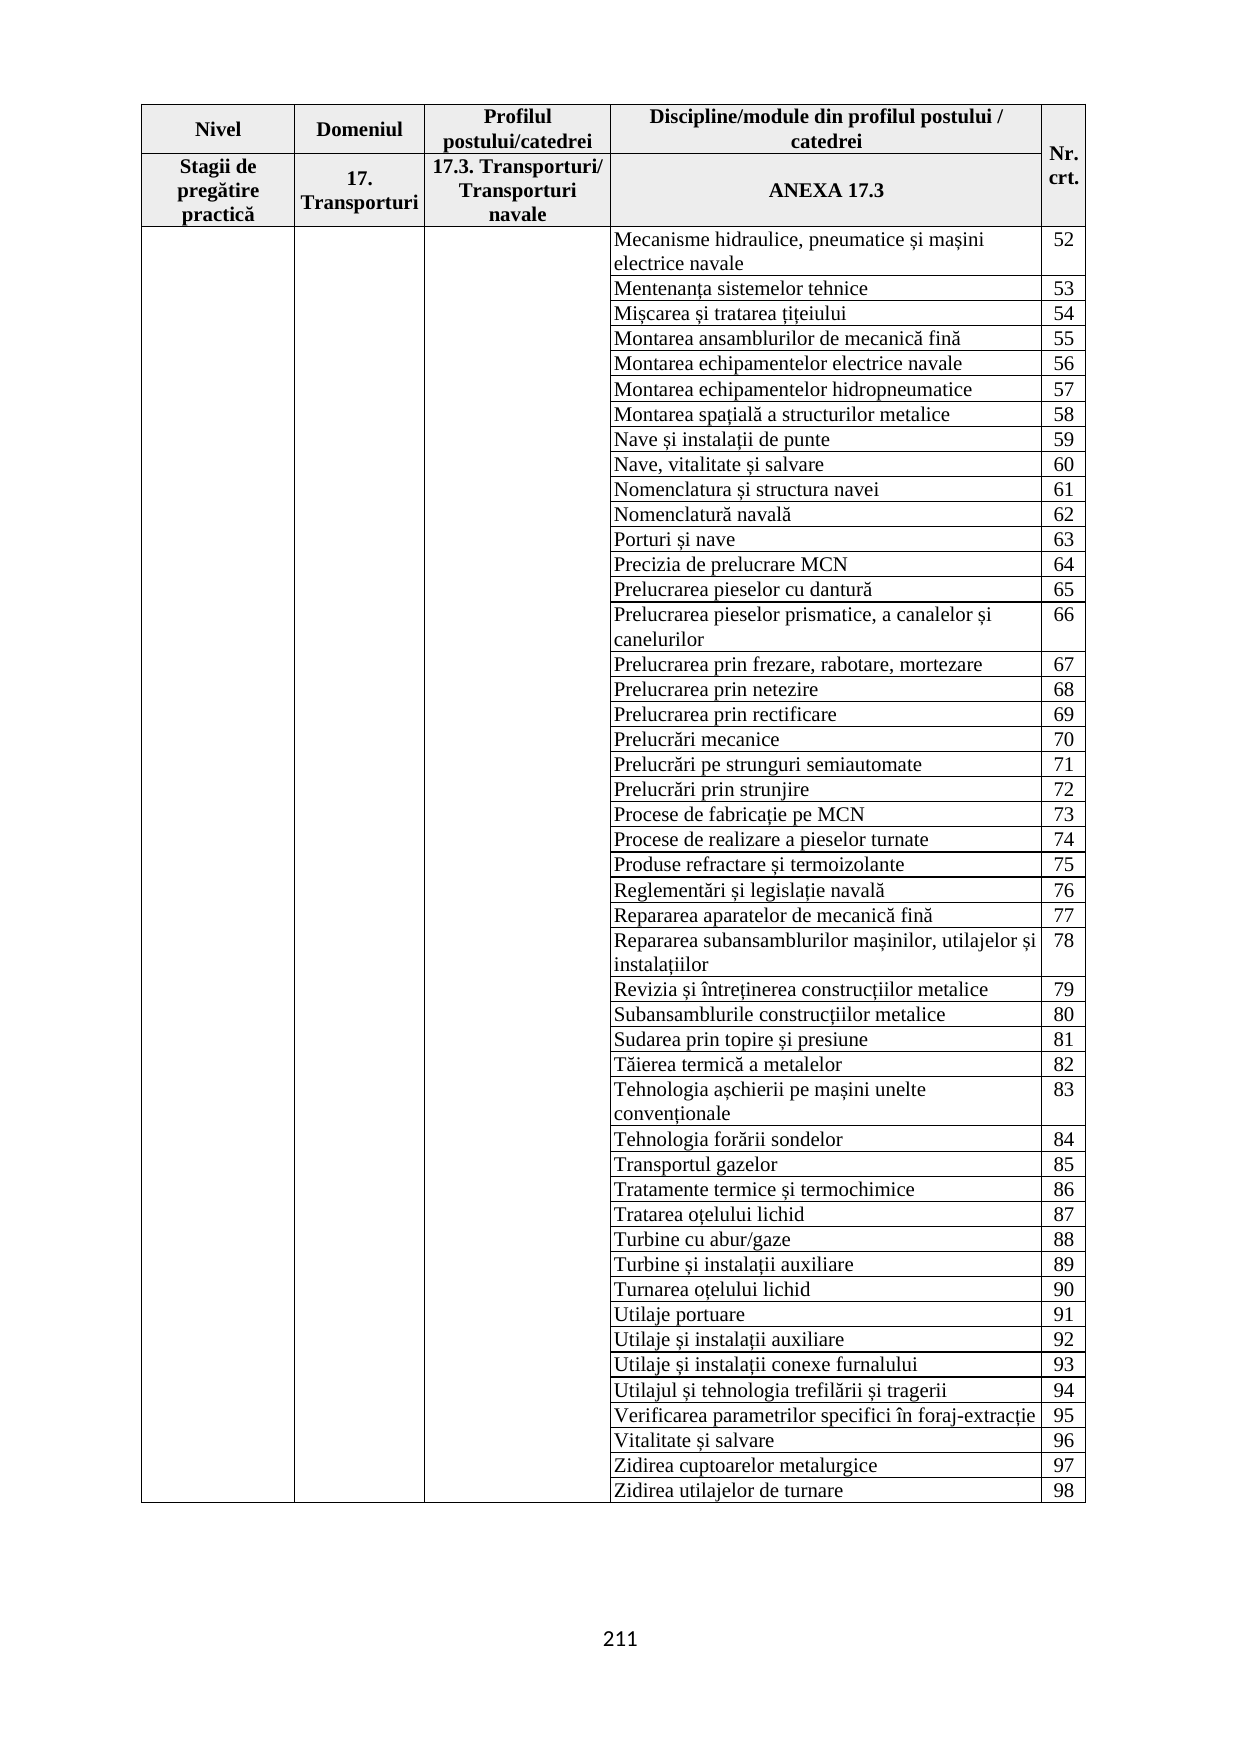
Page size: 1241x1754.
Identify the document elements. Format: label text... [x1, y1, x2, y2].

table_cell 69 [1042, 702, 1085, 726]
table_cell 81 [1042, 1027, 1085, 1051]
table_cell 76 [1042, 878, 1085, 902]
table_header Domeniul [295, 105, 424, 153]
table_cell Produse refractare și termoizolante [611, 853, 1041, 876]
table_cell Sudarea prin topire și presiune [611, 1027, 1041, 1051]
table_cell Repararea aparatelor de mecanică fină [611, 903, 1041, 927]
table_cell 17.3. Transporturi/ Transporturi navale [425, 154, 610, 226]
table_cell 98 [1042, 1478, 1085, 1502]
table_cell Prelucrări pe strunguri semiautomate [611, 752, 1041, 776]
table_cell 77 [1042, 903, 1085, 927]
table_cell 79 [1042, 977, 1085, 1001]
table_cell Revizia și întreținerea construcțiilor metalice [611, 977, 1041, 1001]
table_cell 83 [1042, 1077, 1085, 1125]
table_cell 93 [1042, 1353, 1085, 1376]
table_header Nivel [142, 105, 294, 153]
table_cell Tratarea oțelului lichid [611, 1202, 1041, 1226]
table_cell Procese de fabricație pe MCN [611, 802, 1041, 826]
table_cell Mentenanța sistemelor tehnice [611, 276, 1041, 300]
table_cell 74 [1042, 827, 1085, 851]
table_cell Prelucrări mecanice [611, 727, 1041, 751]
table_cell Montarea ansamblurilor de mecanică fină [611, 326, 1041, 350]
table_cell Prelucrarea prin netezire [611, 677, 1041, 701]
table_cell 94 [1042, 1378, 1085, 1402]
table_cell Repararea subansamblurilor mașinilor, utilajelor și instalațiilor [611, 928, 1041, 976]
table_cell 90 [1042, 1277, 1085, 1301]
table_cell Prelucrarea pieselor cu dantură [611, 577, 1041, 601]
table_cell Mecanisme hidraulice, pneumatice și mașini electrice navale [611, 227, 1041, 275]
table_cell Turnarea oțelului lichid [611, 1277, 1041, 1301]
table_cell 86 [1042, 1177, 1085, 1201]
table_cell Utilaje și instalații conexe furnalului [611, 1353, 1041, 1376]
table_cell 60 [1042, 452, 1085, 476]
table_header Profilul postului/catedrei [425, 105, 610, 153]
table_cell Prelucrarea pieselor prismatice, a canalelor și canelurilor [611, 603, 1041, 651]
table_cell Reglementări și legislație navală [611, 878, 1041, 902]
table_cell 88 [1042, 1227, 1085, 1251]
table_cell 55 [1042, 326, 1085, 350]
table_cell Tehnologia forării sondelor [611, 1126, 1041, 1151]
table_cell Montarea echipamentelor hidropneumatice [611, 376, 1041, 401]
table_cell Mișcarea și tratarea țițeiului [611, 301, 1041, 325]
table_cell 64 [1042, 552, 1085, 576]
table_cell 82 [1042, 1052, 1085, 1076]
table_cell Montarea echipamentelor electrice navale [611, 351, 1041, 375]
table_cell 84 [1042, 1126, 1085, 1151]
table_cell Montarea spațială a structurilor metalice [611, 402, 1041, 426]
table_cell 67 [1042, 652, 1085, 676]
table_cell 52 [1042, 227, 1085, 275]
table_cell Zidirea utilajelor de turnare [611, 1478, 1041, 1502]
table_cell ANEXA 17.3 [611, 154, 1041, 226]
table_cell 89 [1042, 1252, 1085, 1276]
table_cell 59 [1042, 427, 1085, 451]
table_cell 61 [1042, 477, 1085, 501]
table_cell Stagii de pregătire practică [142, 154, 294, 226]
table_cell Precizia de prelucrare MCN [611, 552, 1041, 576]
table_cell Transportul gazelor [611, 1152, 1041, 1176]
table_cell 95 [1042, 1403, 1085, 1427]
table_cell 80 [1042, 1002, 1085, 1026]
table_cell Nave, vitalitate și salvare [611, 452, 1041, 476]
table_cell 85 [1042, 1152, 1085, 1176]
table_cell 63 [1042, 527, 1085, 551]
table_cell Utilaje și instalații auxiliare [611, 1327, 1041, 1351]
table_cell 78 [1042, 928, 1085, 976]
table_cell Prelucrarea prin frezare, rabotare, mortezare [611, 652, 1041, 676]
table_cell Utilaje portuare [611, 1302, 1041, 1326]
table_cell 66 [1042, 603, 1085, 651]
table_cell 72 [1042, 777, 1085, 801]
table_cell Procese de realizare a pieselor turnate [611, 827, 1041, 851]
table_cell 57 [1042, 376, 1085, 401]
table_cell Prelucrări prin strunjire [611, 777, 1041, 801]
table_cell 97 [1042, 1453, 1085, 1477]
table_cell Utilajul și tehnologia trefilării și tragerii [611, 1378, 1041, 1402]
table_cell 53 [1042, 276, 1085, 300]
table_cell 54 [1042, 301, 1085, 325]
table_header Discipline/module din profilul postului / catedrei [611, 105, 1041, 153]
table_cell Turbine cu abur/gaze [611, 1227, 1041, 1251]
table_cell 73 [1042, 802, 1085, 826]
table_cell Turbine și instalații auxiliare [611, 1252, 1041, 1276]
table_cell 92 [1042, 1327, 1085, 1351]
table_cell Nomenclatură navală [611, 502, 1041, 526]
table_cell Tratamente termice și termochimice [611, 1177, 1041, 1201]
table_cell Vitalitate și salvare [611, 1428, 1041, 1452]
table_cell 65 [1042, 577, 1085, 601]
table_cell 68 [1042, 677, 1085, 701]
table_cell 56 [1042, 351, 1085, 375]
table_cell 71 [1042, 752, 1085, 776]
table_cell 70 [1042, 727, 1085, 751]
table_cell Zidirea cuptoarelor metalurgice [611, 1453, 1041, 1477]
table_cell 91 [1042, 1302, 1085, 1326]
table_cell 17. Transporturi [295, 154, 424, 226]
table_cell 58 [1042, 402, 1085, 426]
table_cell 75 [1042, 853, 1085, 876]
table_header Nr. crt. [1042, 105, 1085, 226]
table_cell 87 [1042, 1202, 1085, 1226]
table_cell 96 [1042, 1428, 1085, 1452]
table_cell Porturi și nave [611, 527, 1041, 551]
table_cell Verificarea parametrilor specifici în foraj-extracție [611, 1403, 1041, 1427]
table_cell Tehnologia așchierii pe mașini unelte convenționale [611, 1077, 1041, 1125]
table_cell Prelucrarea prin rectificare [611, 702, 1041, 726]
table_cell Nomenclatura și structura navei [611, 477, 1041, 501]
table_cell Tăierea termică a metalelor [611, 1052, 1041, 1076]
table_cell 62 [1042, 502, 1085, 526]
table_cell Nave și instalații de punte [611, 427, 1041, 451]
table_cell Subansamblurile construcțiilor metalice [611, 1002, 1041, 1026]
